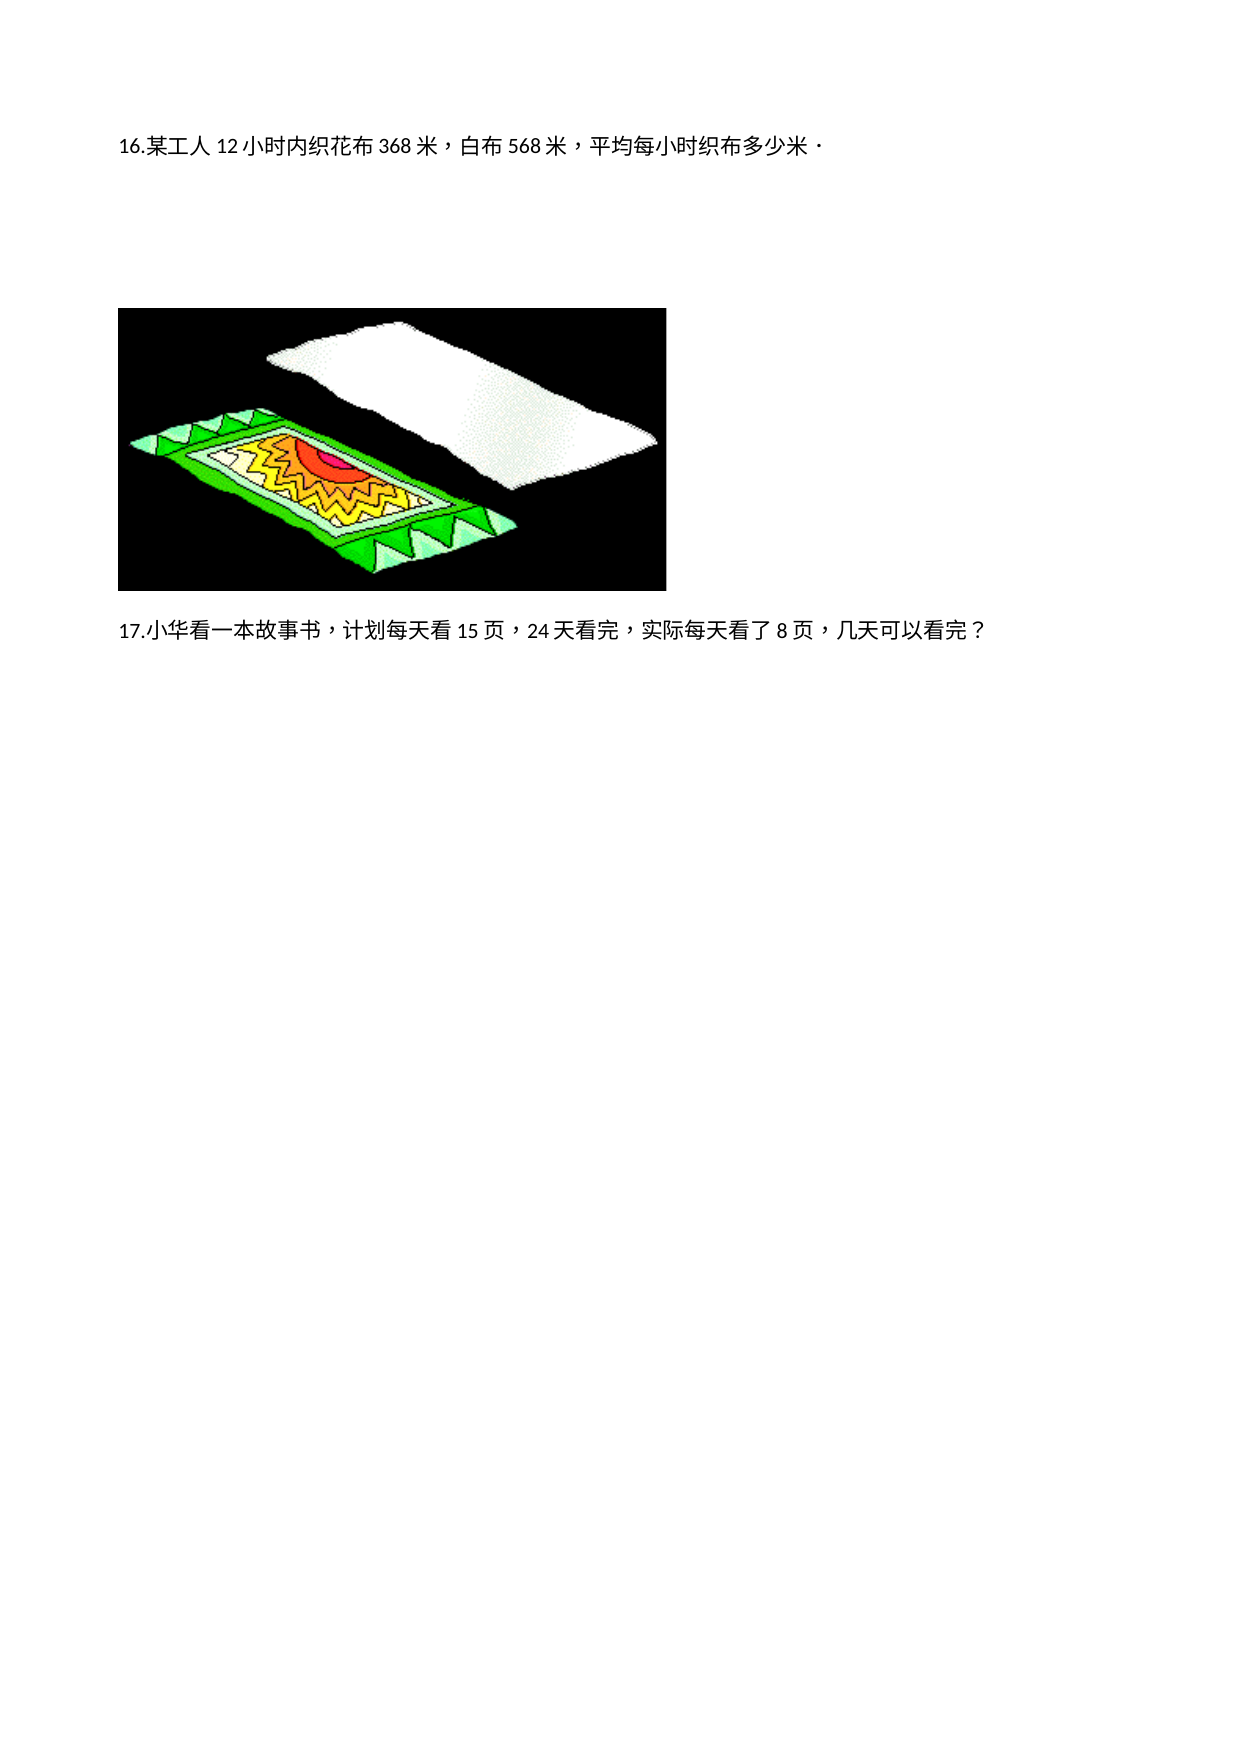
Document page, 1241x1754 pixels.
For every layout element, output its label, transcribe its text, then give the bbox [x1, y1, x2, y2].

text 17.小华看一本故事书，计划每天看15页，24天看完，实际每天看了8页，几天可以看完？ [118, 614, 1122, 647]
picture [118, 308, 667, 591]
